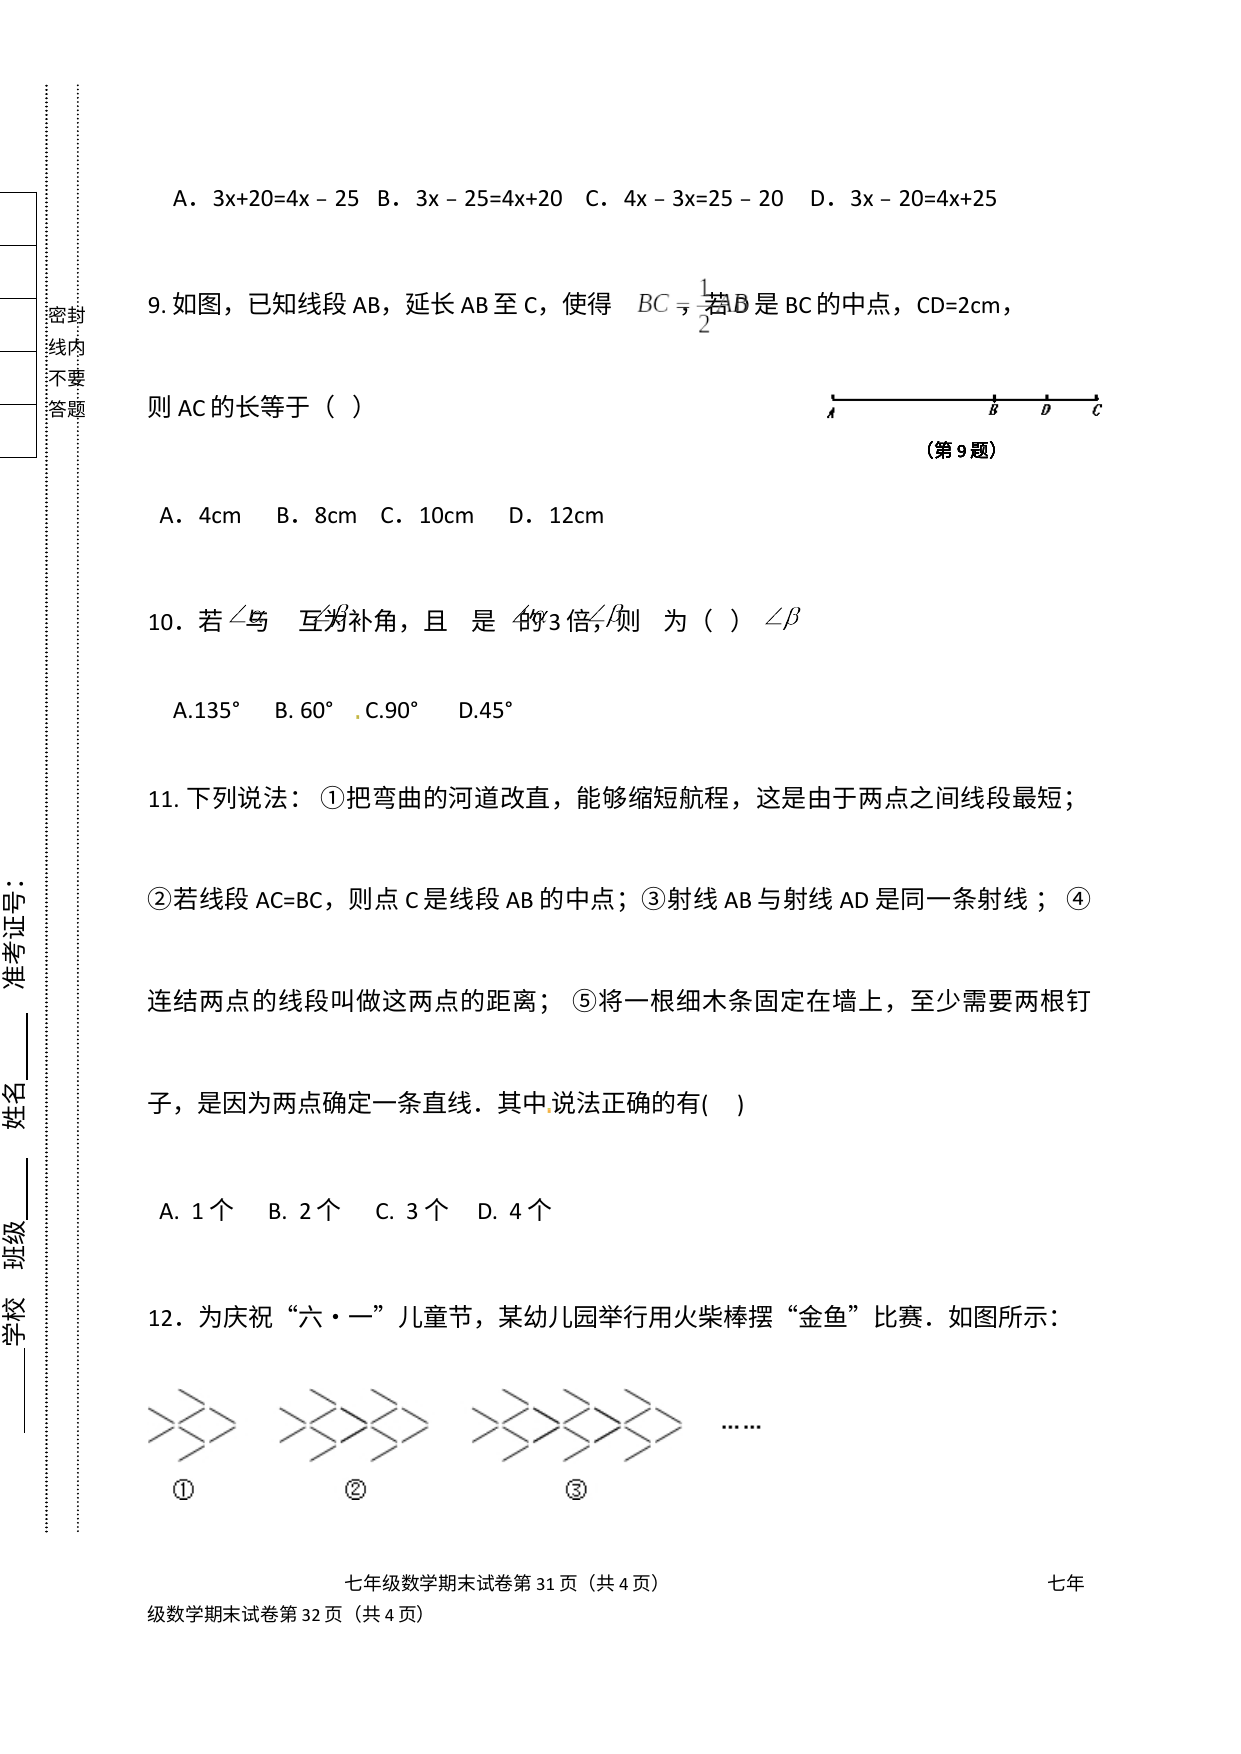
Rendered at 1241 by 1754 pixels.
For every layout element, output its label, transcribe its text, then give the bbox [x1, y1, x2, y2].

text A.135° B. 60° C.90° D.45° [148, 692, 1092, 726]
picture [147, 1388, 762, 1500]
list 如图，已知线段AB，延长AB至C，使得 ，若D是BC的中点，CD=2cm， [148, 269, 1092, 337]
text A．4cm B．8cm C．10cm D．12cm [148, 478, 1092, 546]
text A．3x+20=4x﹣25 B．3x﹣25=4x+20 C．4x﹣3x=25﹣20 D．3x﹣20=4x+25 [148, 162, 1092, 230]
picture [803, 385, 1122, 432]
text A. 1个 B. 2个 C. 3个 D. 4个 [148, 1175, 1092, 1243]
text 10．若 与 互为补角，且 是 的3倍，则 为（ ） [148, 585, 1092, 653]
text 12．为庆祝“六•一”儿童节，某幼儿园举行用火柴棒摆“金鱼”比赛．如图所示： [148, 1282, 1092, 1349]
text 11. 下列说法： ①把弯曲的河道改直，能够缩短航程，这是由于两点之间线段最短； ②若线段AC=BC，则点C是线段AB的中点；③射线AB与射线AD是同一条射线 ； ④ 连结两点的线段叫做这两点的距离； ⑤将一根细木条固定在墙上，至少需要两根钉子，是因为两点确定一条直线．其中说法正确的有( ) [148, 762, 1092, 1136]
text 则AC的长等于（ ） [148, 372, 1092, 439]
